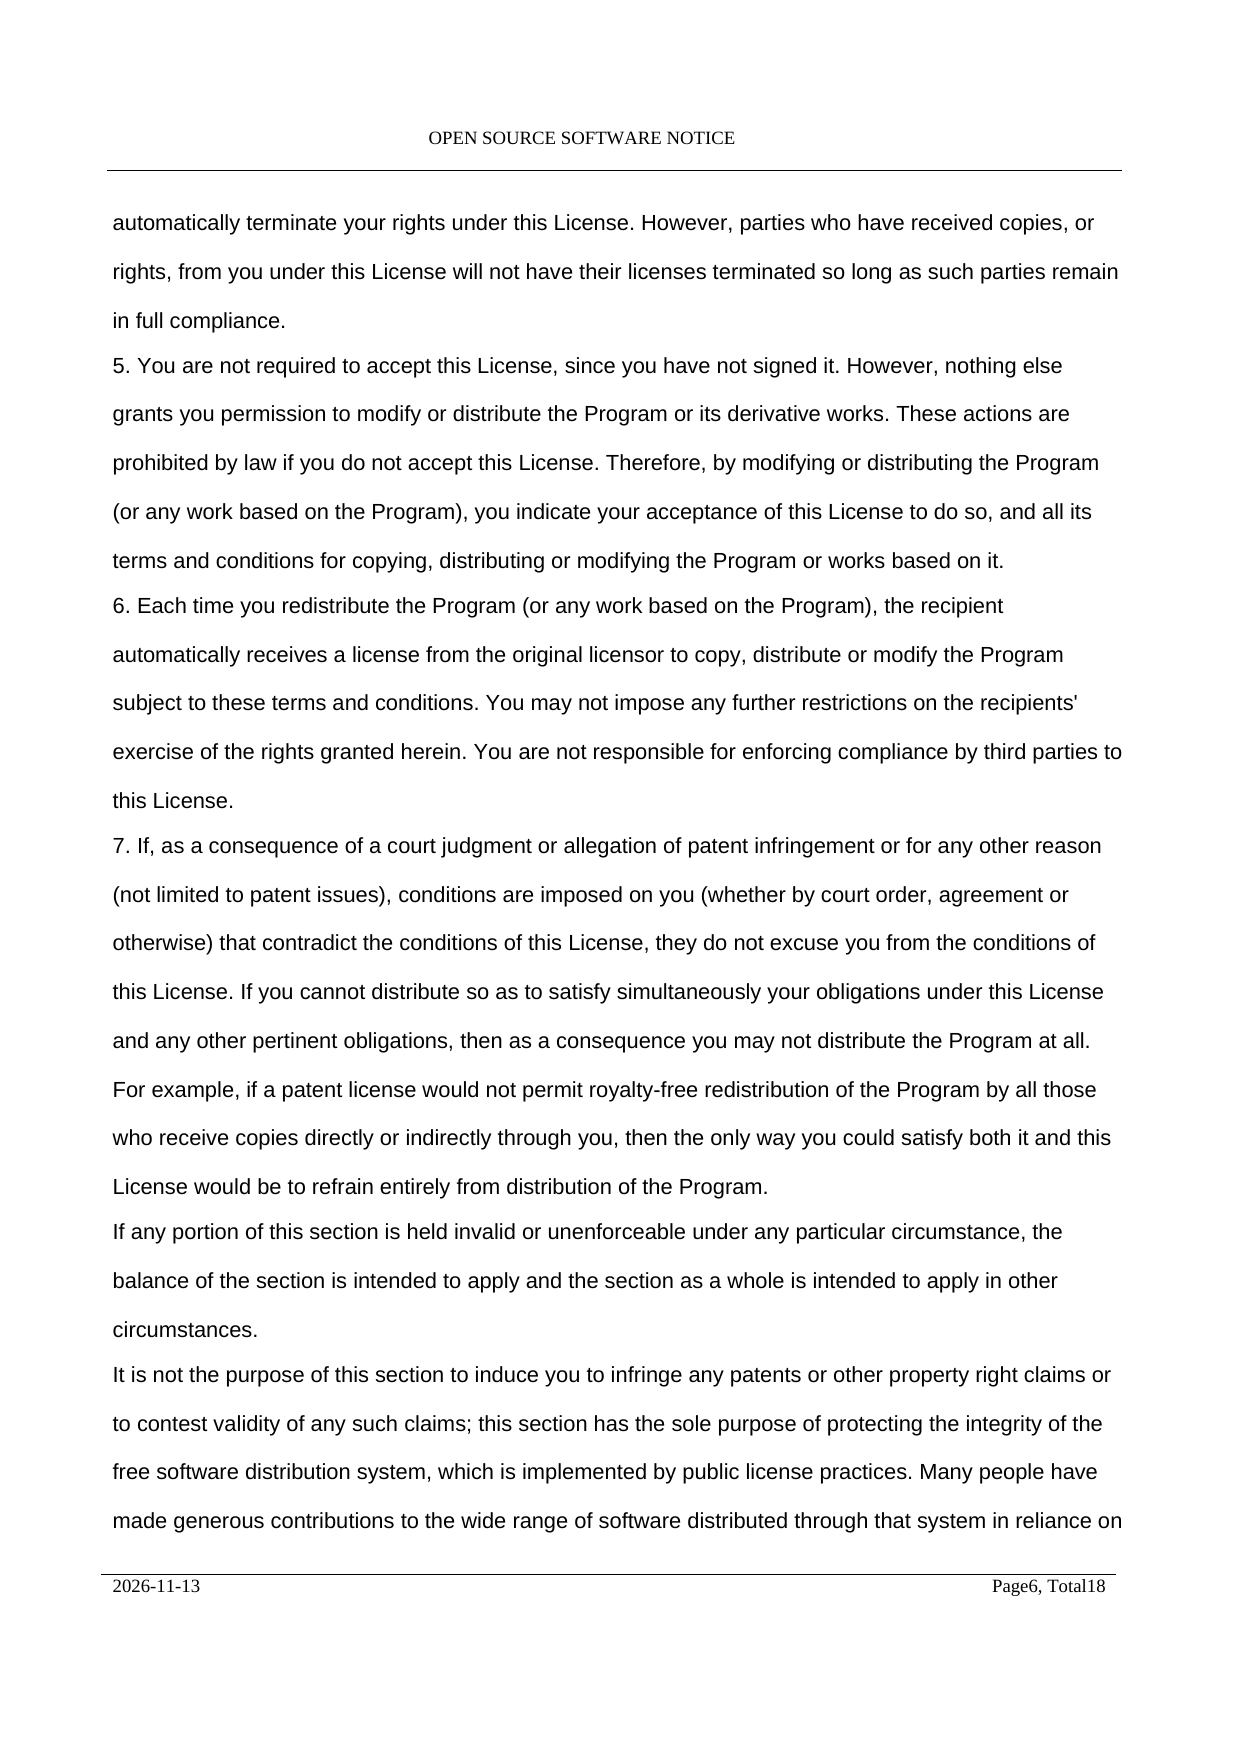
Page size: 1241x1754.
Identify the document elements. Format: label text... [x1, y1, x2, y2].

text 7. If, as a consequence of a court judgment or allegation of patent infringement or for any other reason (not limited to patent issues), conditions are imposed on you (whether by court order, agreement or otherwise) that contradict the conditions of this License, they do not excuse you from the conditions of this License. If you cannot distribute so as to satisfy simultaneously your obligations under this License and any other pertinent obligations, then as a consequence you may not distribute the Program at all. For example, if a patent license would not permit royalty-free redistribution of the Program by all those who receive copies directly or indirectly through you, then the only way you could satisfy both it and this License would be to refrain entirely from distribution of the Program. [112, 829, 1128, 1203]
text 5. You are not required to accept this License, since you have not signed it. However, nothing else grants you permission to modify or distribute the Program or its derivative works. These actions are prohibited by law if you do not accept this License. Therefore, by modifying or distributing the Program (or any work based on the Program), you indicate your acceptance of this License to do so, and all its terms and conditions for copying, distributing or modifying the Program or works based on it. [112, 349, 1128, 576]
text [112, 1358, 1128, 1537]
text 6. Each time you redistribute the Program (or any work based on the Program), the recipient automatically receives a license from the original licensor to copy, distribute or modify the Program subject to these terms and conditions. You may not impose any further restrictions on the recipients' exercise of the rights granted herein. You are not responsible for enforcing compliance by third parties to this License. [112, 589, 1128, 817]
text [112, 206, 1128, 336]
text If any portion of this section is held invalid or unenforceable under any particular circumstance, the balance of the section is intended to apply and the section as a whole is intended to apply in other circumstances. [112, 1216, 1128, 1346]
